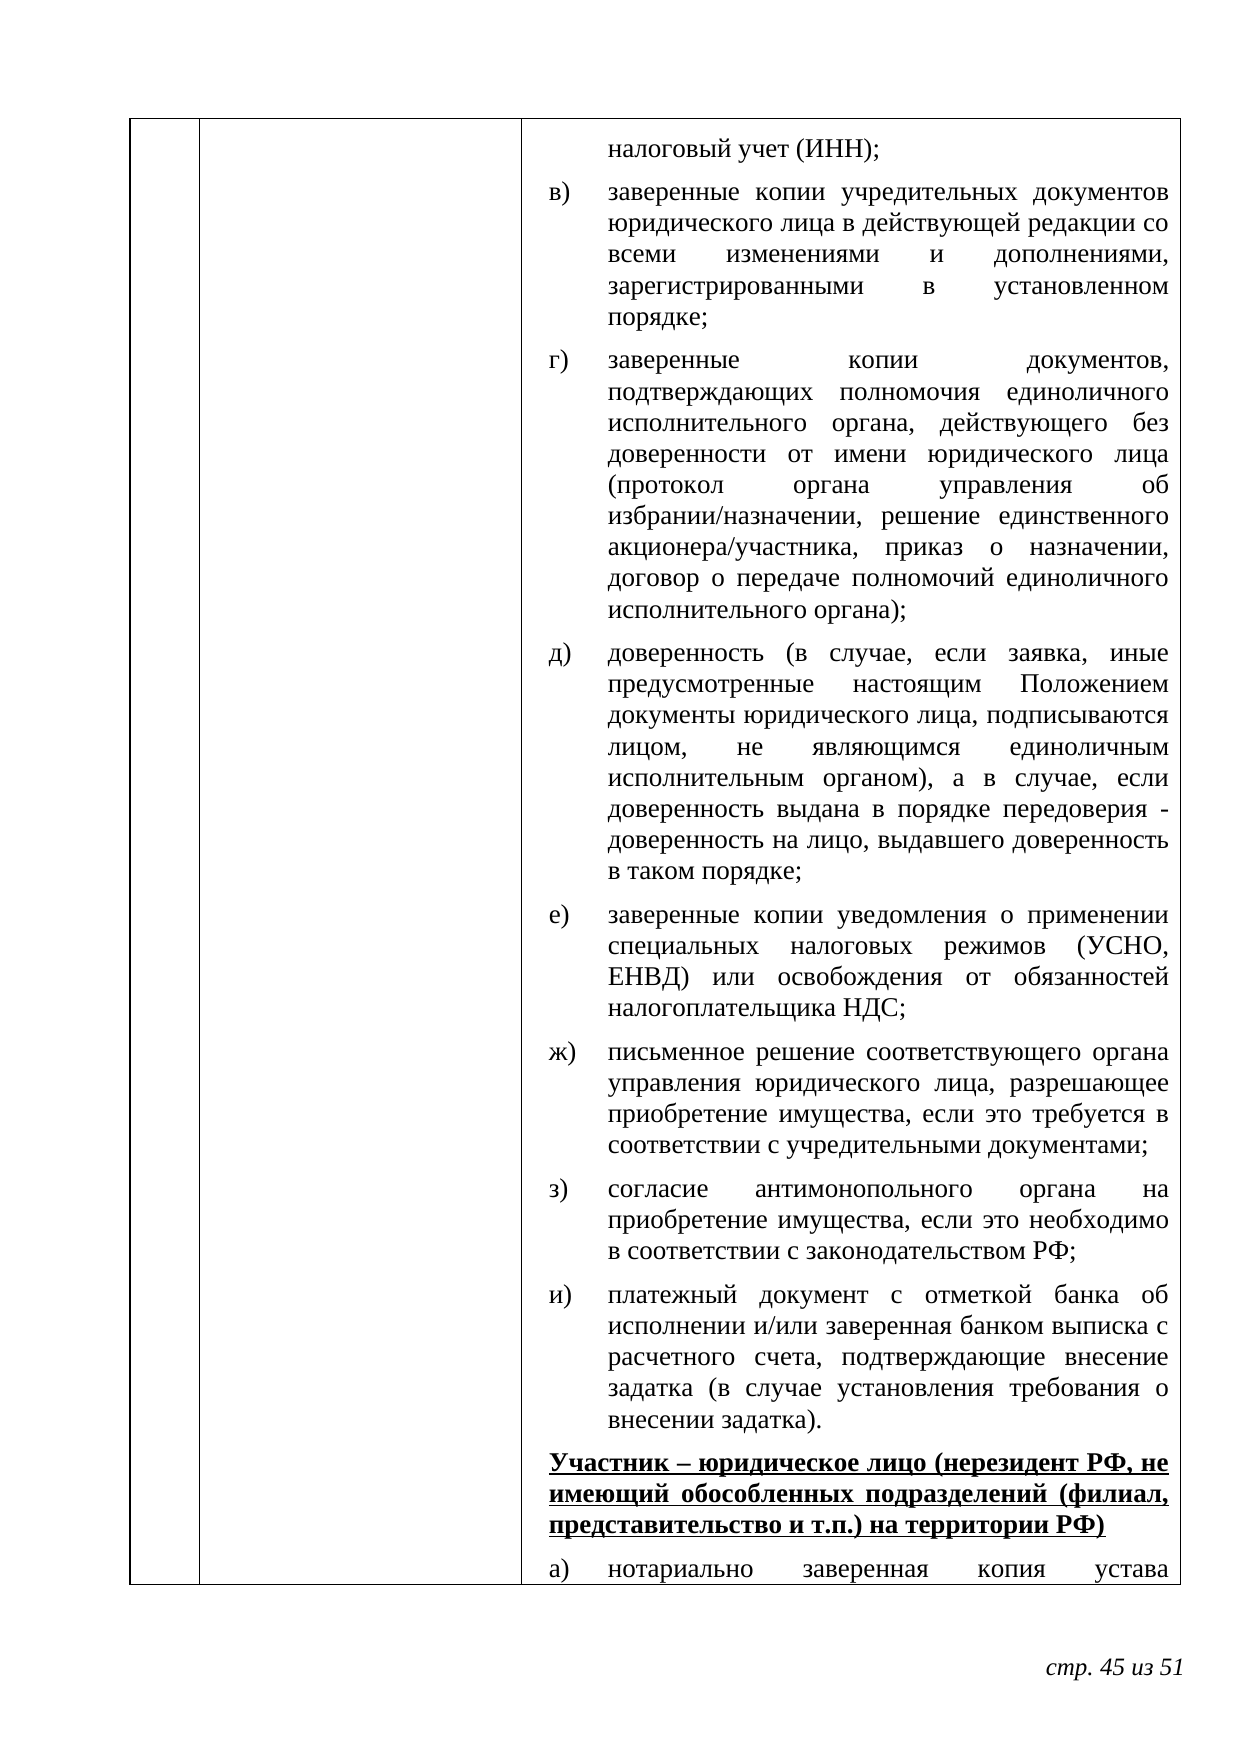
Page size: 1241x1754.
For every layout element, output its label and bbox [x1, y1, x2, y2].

table_cell [522, 119, 1180, 1583]
table_cell [131, 119, 199, 1583]
table_cell [200, 119, 521, 1583]
